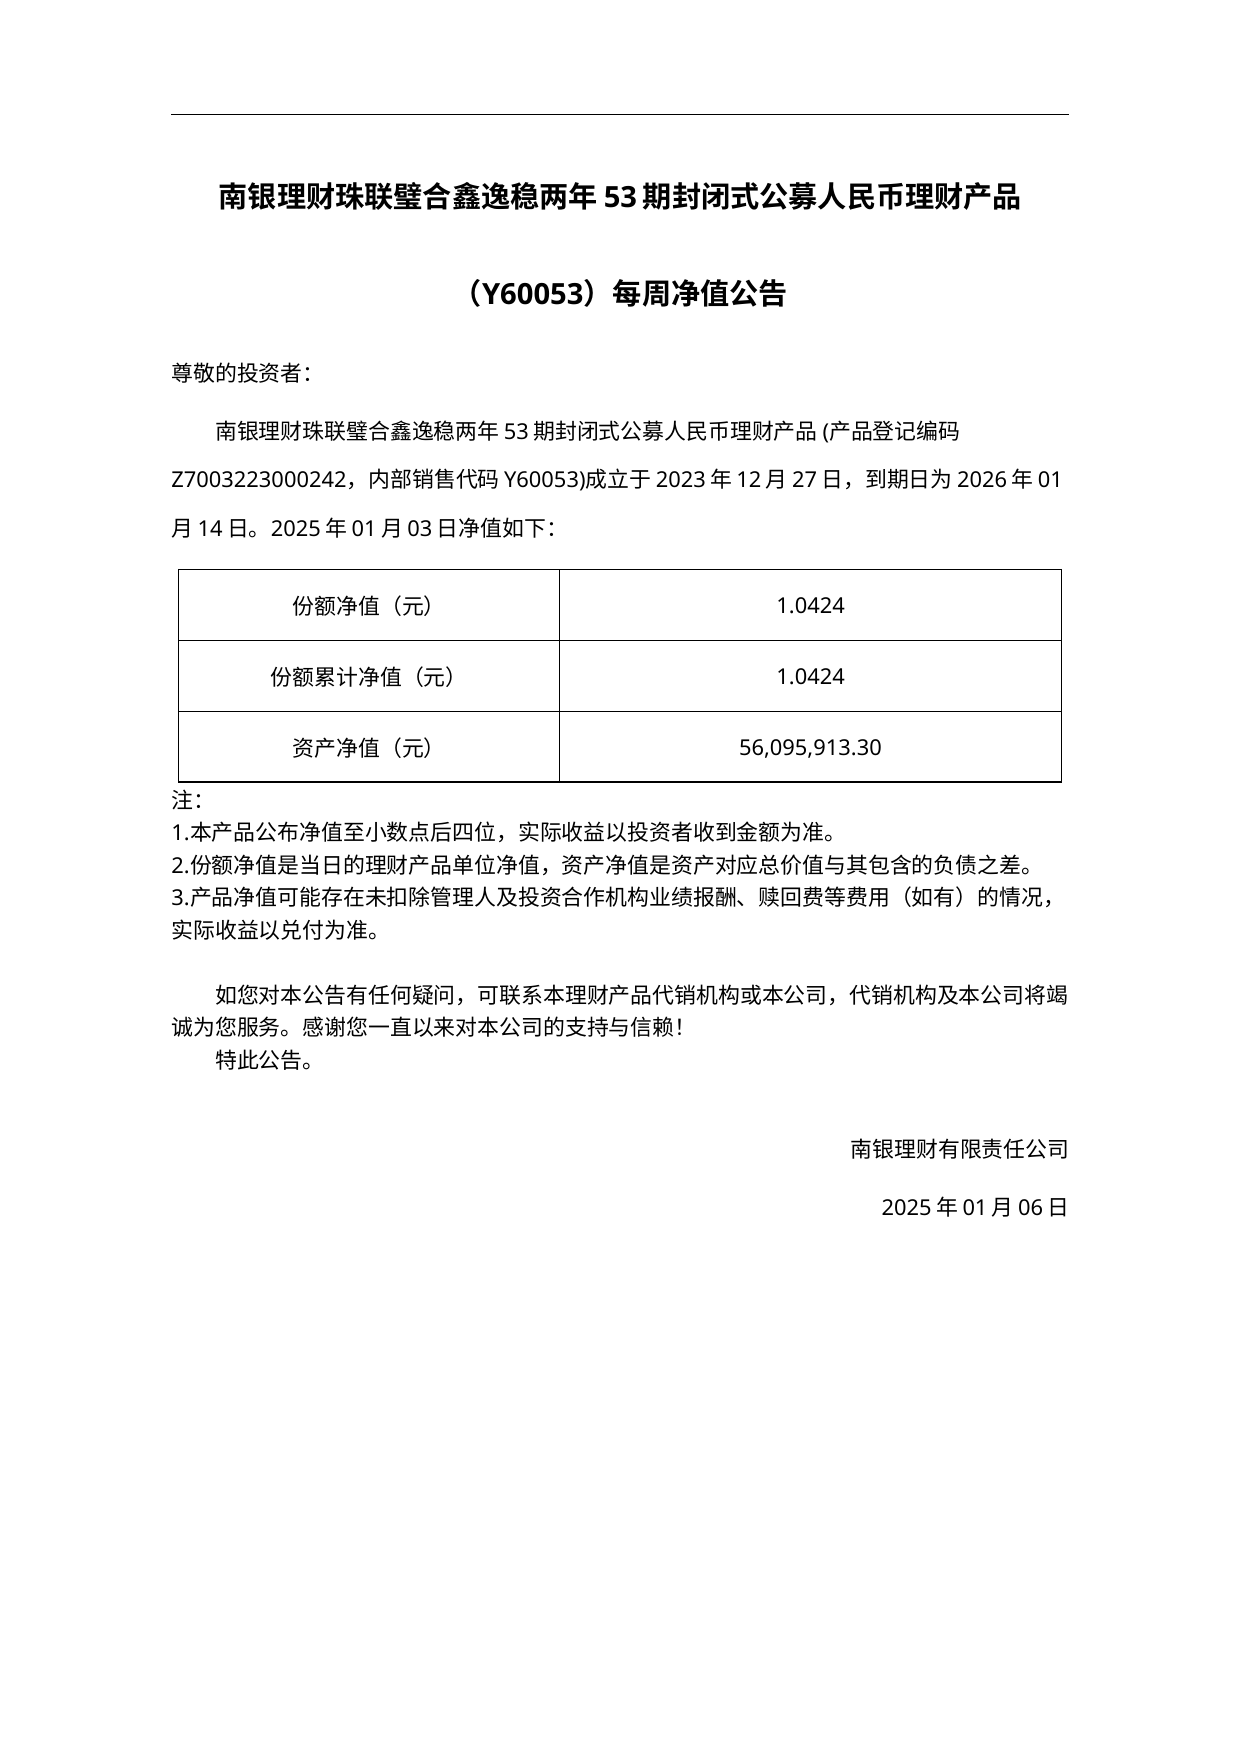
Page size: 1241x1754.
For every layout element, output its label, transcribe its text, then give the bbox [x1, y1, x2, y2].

text 特此公告。 [171, 1042, 1069, 1075]
text 3.产品净值可能存在未扣除管理人及投资合作机构业绩报酬、赎回费等费用（如有）的情况，实际收益以兑付为准。 [171, 880, 1069, 945]
text 2.份额净值是当日的理财产品单位净值，资产净值是资产对应总价值与其包含的负债之差。 [171, 847, 1069, 880]
text 1.本产品公布净值至小数点后四位，实际收益以投资者收到金额为准。 [171, 815, 1069, 847]
text 南银理财珠联璧合鑫逸稳两年53期封闭式公募人民币理财产品（Y60053）每周净值公告 [171, 162, 1069, 324]
text 如您对本公告有任何疑问，可联系本理财产品代销机构或本公司，代销机构及本公司将竭诚为您服务。感谢您一直以来对本公司的支持与信赖！ [171, 977, 1069, 1042]
text 2025年01月06日 [171, 1190, 1069, 1222]
table_cell 56,095,913.30 [560, 712, 1061, 781]
table_header 份额净值（元） [179, 570, 559, 640]
table_cell 份额累计净值（元） [179, 641, 559, 711]
table_cell 1.0424 [560, 641, 1061, 711]
text 南银理财有限责任公司 [171, 1132, 1069, 1164]
text 南银理财珠联璧合鑫逸稳两年53期封闭式公募人民币理财产品 (产品登记编码Z7003223000242，内部销售代码Y60053)成立于2023年12月27日，到期日为2026年01月14日。2025年01月03日净值如下： [171, 413, 1069, 543]
table_header 1.0424 [560, 570, 1061, 640]
text 注： [171, 782, 1069, 815]
text 尊敬的投资者： [171, 355, 1069, 388]
table_cell 资产净值（元） [179, 712, 559, 781]
